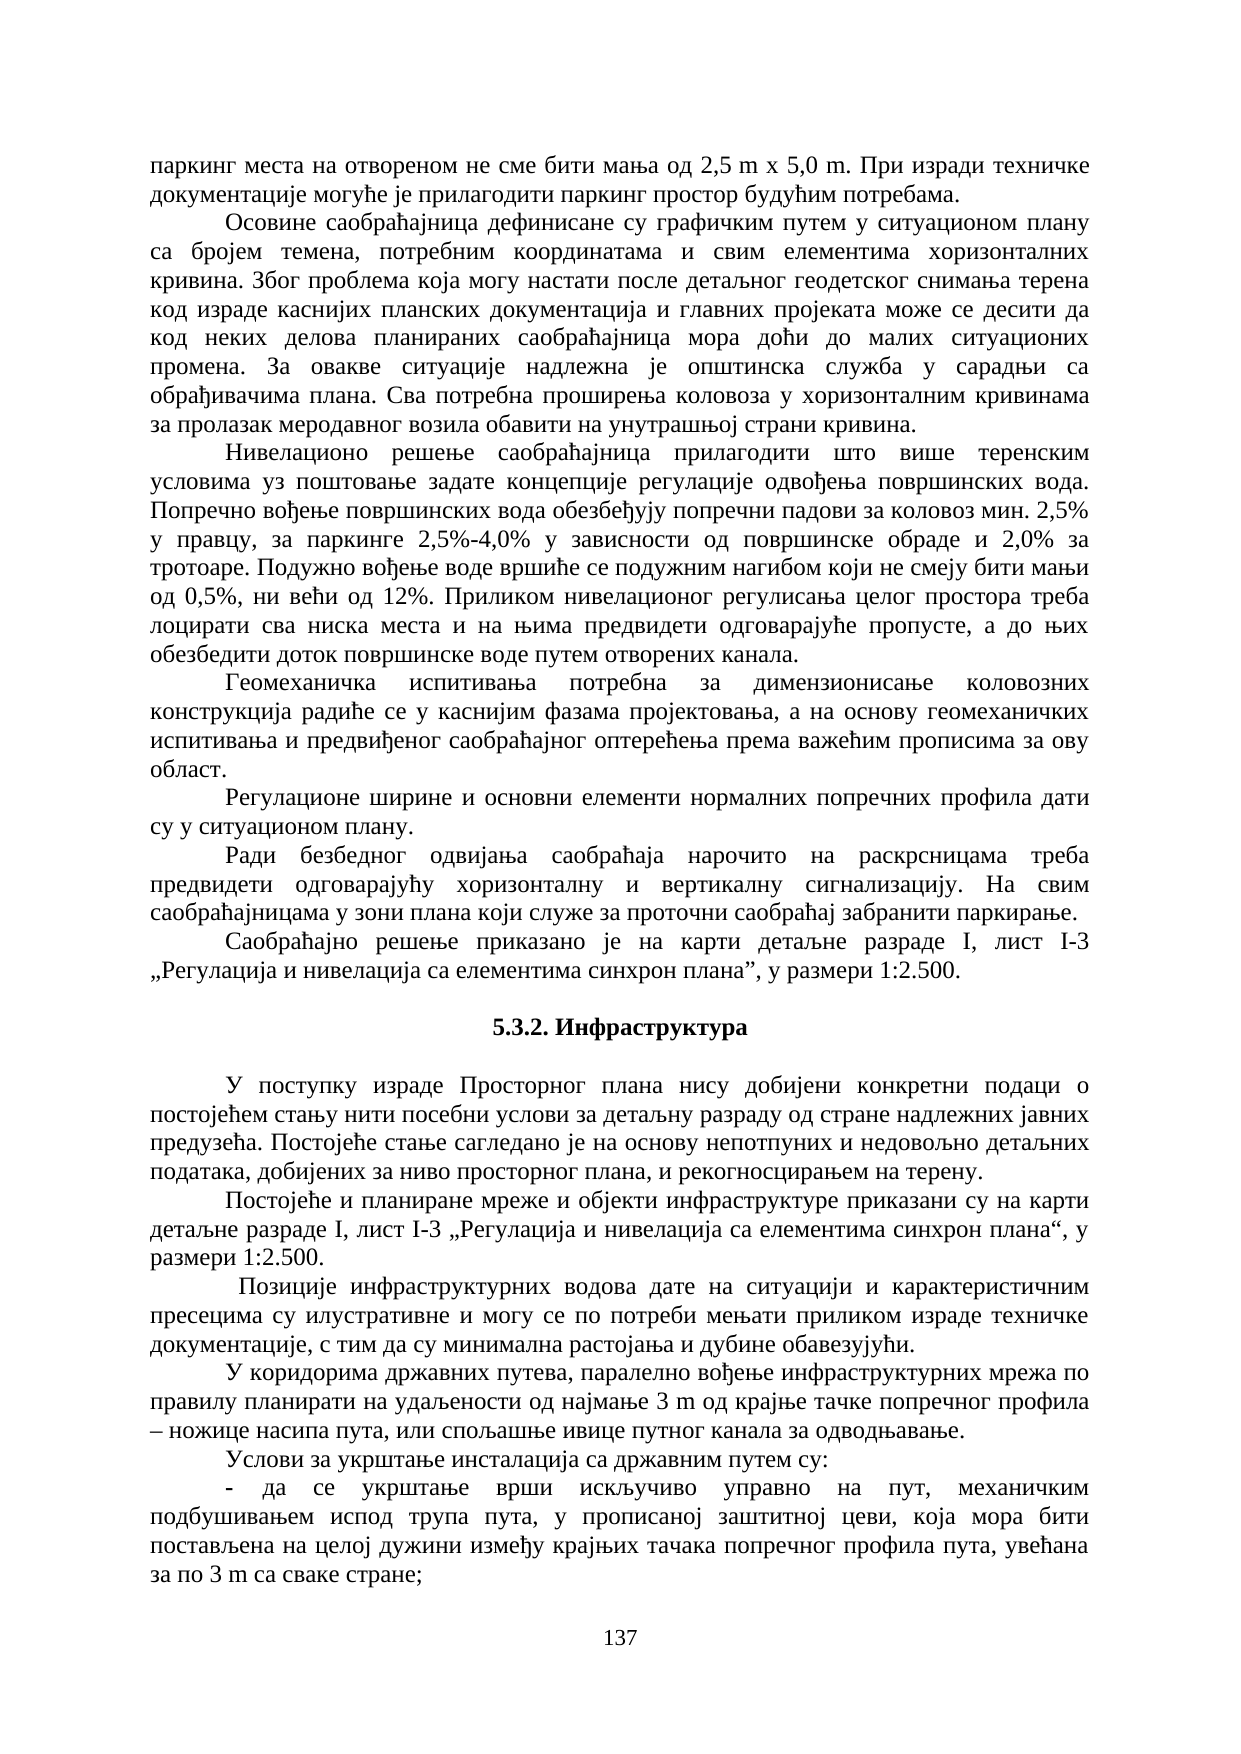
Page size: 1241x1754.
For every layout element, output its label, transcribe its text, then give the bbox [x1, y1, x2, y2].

text Нивелационо решење саобраћајница прилагодити што више теренским условима уз поштовање задате концепције регулације одвођења површинских вода. Попречно вођење површинских вода обезбеђују попречни падови за коловоз мин. 2,5% у правцу, за паркинге 2,5%-4,0% у зависности од површинске обраде и 2,0% за тротоаре. Подужно вођење воде вршиће се подужним нагибом који не смеју бити мањи од 0,5%, ни већи од 12%. Приликом нивелационог регулисања целог простора треба лоцирати сва ниска места и на њима предвидети одговарајуће пропусте, а до њих обезбедити доток површинске воде путем отворених канала. [150, 437, 1090, 667]
text Ради безбедног одвијања саобраћаја нарочито на раскрсницама треба предвидети одговарајућу хоризонталну и вертикалну сигнализацију. На свим саобраћајницама у зони плана који служе за проточни саобраћај забранити паркирање. [150, 840, 1090, 926]
text Услови за укрштање инсталација са државним путем су: [150, 1444, 1090, 1472]
list да се укрштање врши искључиво управно на пут, механичким подбушивањем испод трупа пута, у прописаној заштитној цеви, која мора бити постављена на целој дужини између крајњих тачака попречног профила пута, увећана за по 3 m са сваке стране; [150, 1472, 1090, 1587]
text Геомеханичка испитивања потребна за димензионисање коловозних конструкција радиће се у каснијим фазама пројектовања, а на основу геомеханичких испитивања и предвиђеног саобраћајног оптерећења према важећим прописима за ову област. [150, 667, 1090, 782]
text У коридорима државних путева, паралелно вођење инфраструктурних мрежа по правилу планирати на удаљености од најмање 3 m од крајње тачке попречног профила – ножице насипа пута, или спољашње ивице путног канала за одводњавање. [150, 1357, 1090, 1444]
text Осовине саобраћајница дефинисане су графичким путем у ситуационом плану са бројем темена, потребним координатама и свим елементима хоризонталних кривина. Због проблема која могу настати после детаљног геодетског снимања терена код израде каснијих планских документација и главних пројеката може се десити да код неких делова планираних саобраћајница мора доћи до малих ситуационих промена. За овакве ситуације надлежна је општинска служба у сарадњи са обрађивачима плана. Сва потребна проширења коловоза у хоризонталним кривинама за пролазак меродавног возила обавити на унутрашњој страни кривина. [150, 207, 1090, 437]
text Позиције инфраструктурних водова дате на ситуацији и карактеристичним пресецима су илустративне и могу се по потреби мењати приликом израде техничке документације, с тим да су минимална растојања и дубине обавезујући. [150, 1271, 1090, 1357]
subtitle 5.3.2. Инфраструктура [150, 1012, 1090, 1041]
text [150, 150, 1090, 207]
text У поступку израде Просторног плана нису добијени конкретни подаци о постојећем стању нити посебни услови за детаљну разраду од стране надлежних јавних предузећа. Постојеће стање сагледано је на основу непотпуних и недовољно детаљних података, добијених за ниво просторног плана, и рекогносцирањем на терену. [150, 1070, 1090, 1185]
text Постојеће и планиране мреже и објекти инфраструктуре приказани су на карти детаљне разраде I, лист I-3 „Регулација и нивелација са елементима синхрон плана“, у размери 1:2.500. [150, 1185, 1090, 1271]
text Саобраћајно решење приказано је на карти детаљне разраде I, лист I-3 „Регулација и нивелација са елементима синхрон плана”, у размери 1:2.500. [150, 926, 1090, 984]
text Регулационе ширине и основни елементи нормалних попречних профила дати су у ситуационом плану. [150, 782, 1090, 840]
